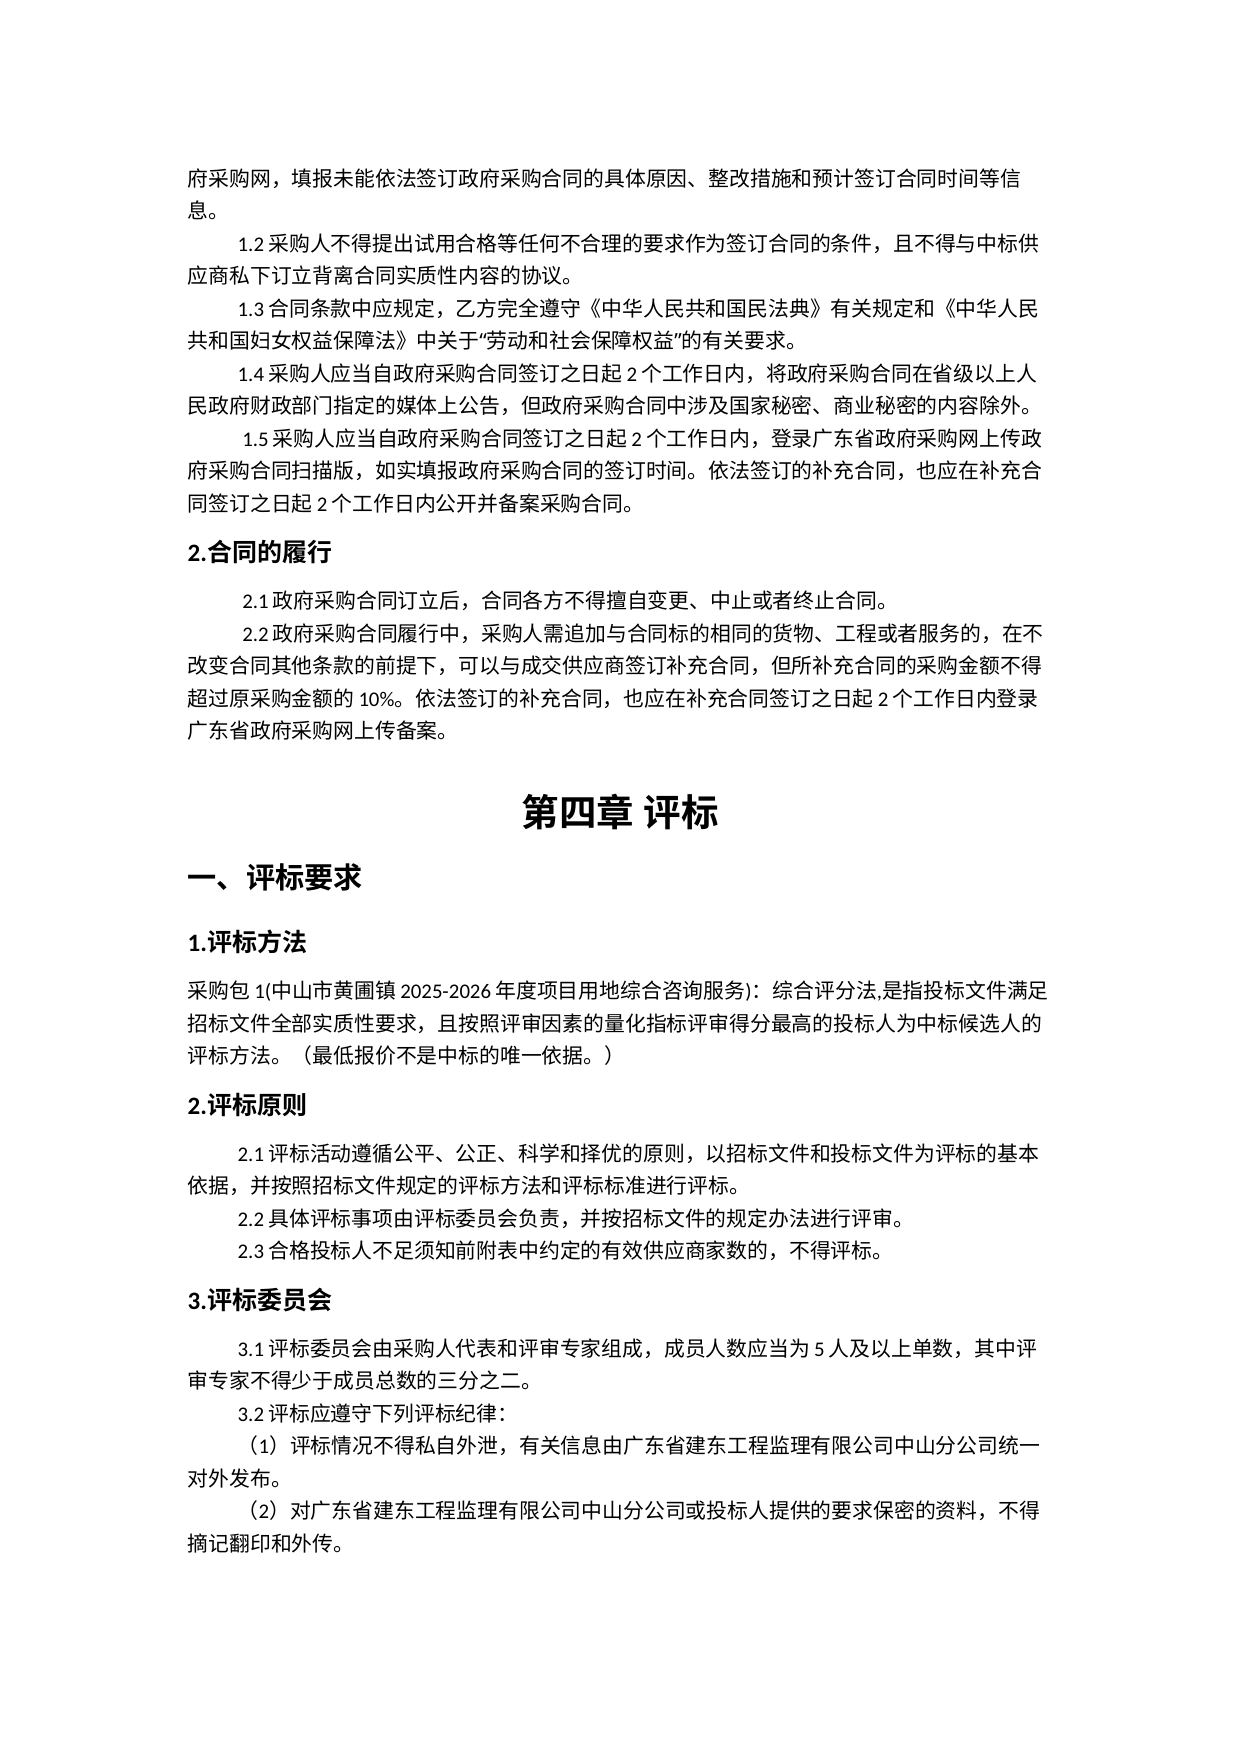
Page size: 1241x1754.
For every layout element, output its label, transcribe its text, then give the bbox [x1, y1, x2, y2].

text 1.3合同条款中应规定，乙方完全遵守《中华人民共和国民法典》有关规定和《中华人民共和国妇女权益保障法》中关于“劳动和社会保障权益”的有关要求。 [187, 292, 1053, 357]
text 3.1评标委员会由采购人代表和评审专家组成，成员人数应当为5人及以上单数，其中评审专家不得少于成员总数的三分之二。 [187, 1332, 1053, 1397]
text 2.合同的履行 [187, 519, 1053, 584]
text 1.4采购人应当自政府采购合同签订之日起2个工作日内，将政府采购合同在省级以上人民政府财政部门指定的媒体上公告，但政府采购合同中涉及国家秘密、商业秘密的内容除外。 [187, 357, 1053, 422]
text 1.2采购人不得提出试用合格等任何不合理的要求作为签订合同的条件，且不得与中标供应商私下订立背离合同实质性内容的协议。 [187, 227, 1053, 292]
text 第四章 评标 [187, 779, 1053, 844]
text 3.2评标应遵守下列评标纪律： [187, 1397, 1053, 1429]
text 2.2政府采购合同履行中，采购人需追加与合同标的相同的货物、工程或者服务的，在不改变合同其他条款的前提下，可以与成交供应商签订补充合同，但所补充合同的采购金额不得超过原采购金额的10%。依法签订的补充合同，也应在补充合同签订之日起2个工作日内登录广东省政府采购网上传备案。 [187, 617, 1053, 747]
text 2.2具体评标事项由评标委员会负责，并按招标文件的规定办法进行评审。 [187, 1202, 1053, 1234]
text 采购包1(中山市黄圃镇2025-2026年度项目用地综合咨询服务)：综合评分法,是指投标文件满足招标文件全部实质性要求，且按照评审因素的量化指标评审得分最高的投标人为中标候选人的评标方法。（最低报价不是中标的唯一依据。） [187, 974, 1053, 1072]
text （2）对广东省建东工程监理有限公司中山分公司或投标人提供的要求保密的资料，不得摘记翻印和外传。 [187, 1494, 1053, 1559]
text 2.1政府采购合同订立后，合同各方不得擅自变更、中止或者终止合同。 [187, 584, 1053, 617]
text 2.评标原则 [187, 1072, 1053, 1137]
text 2.1评标活动遵循公平、公正、科学和择优的原则，以招标文件和投标文件为评标的基本依据，并按照招标文件规定的评标方法和评标标准进行评标。 [187, 1137, 1053, 1202]
text 3.评标委员会 [187, 1267, 1053, 1332]
text （1）评标情况不得私自外泄，有关信息由广东省建东工程监理有限公司中山分公司统一对外发布。 [187, 1429, 1053, 1494]
text 1.评标方法 [187, 909, 1053, 974]
text 一、评标要求 [187, 844, 1053, 909]
text 2.3合格投标人不足须知前附表中约定的有效供应商家数的，不得评标。 [187, 1234, 1053, 1267]
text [187, 162, 1053, 227]
text 1.5采购人应当自政府采购合同签订之日起2个工作日内，登录广东省政府采购网上传政府采购合同扫描版，如实填报政府采购合同的签订时间。依法签订的补充合同，也应在补充合同签订之日起2个工作日内公开并备案采购合同。 [187, 422, 1053, 519]
